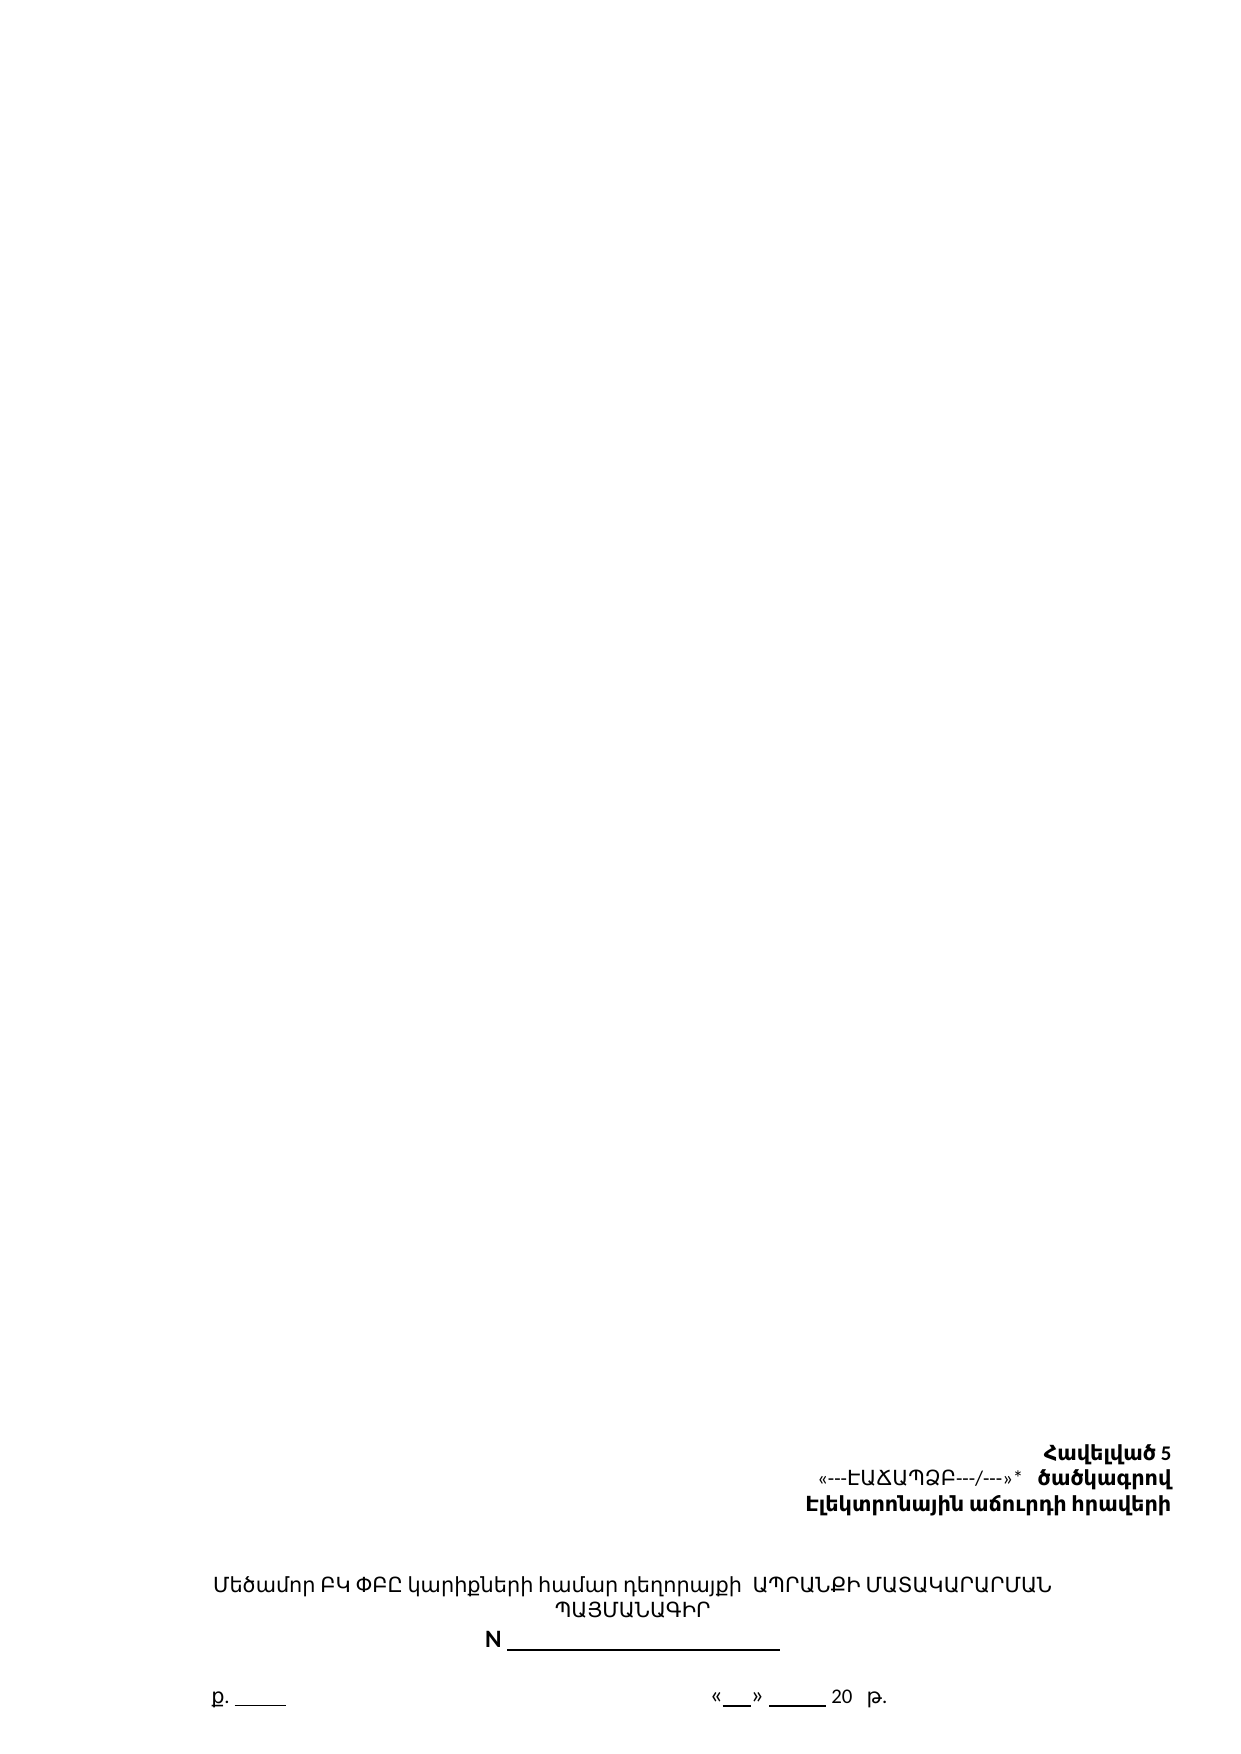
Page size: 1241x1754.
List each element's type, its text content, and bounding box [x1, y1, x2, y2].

text Հավելված 5 [94, 1440, 1171, 1465]
text «---ԷԱՃԱՊՁԲ---/---»* ծածկագրով [94, 1465, 1171, 1491]
text N [79, 1623, 1171, 1653]
text Էլեկտրոնային աճուրդի հրավերի [94, 1491, 1171, 1516]
text Մեծամոր ԲԿ ՓԲԸ կարիքների համար դեղորայքի ԱՊՐԱՆՔԻ ՄԱՏԱԿԱՐԱՐՄԱՆ [79, 1572, 1171, 1598]
text ք. « » 20 թ. [94, 1679, 1171, 1709]
text ՊԱՅՄԱՆԱԳԻՐ [79, 1598, 1171, 1623]
